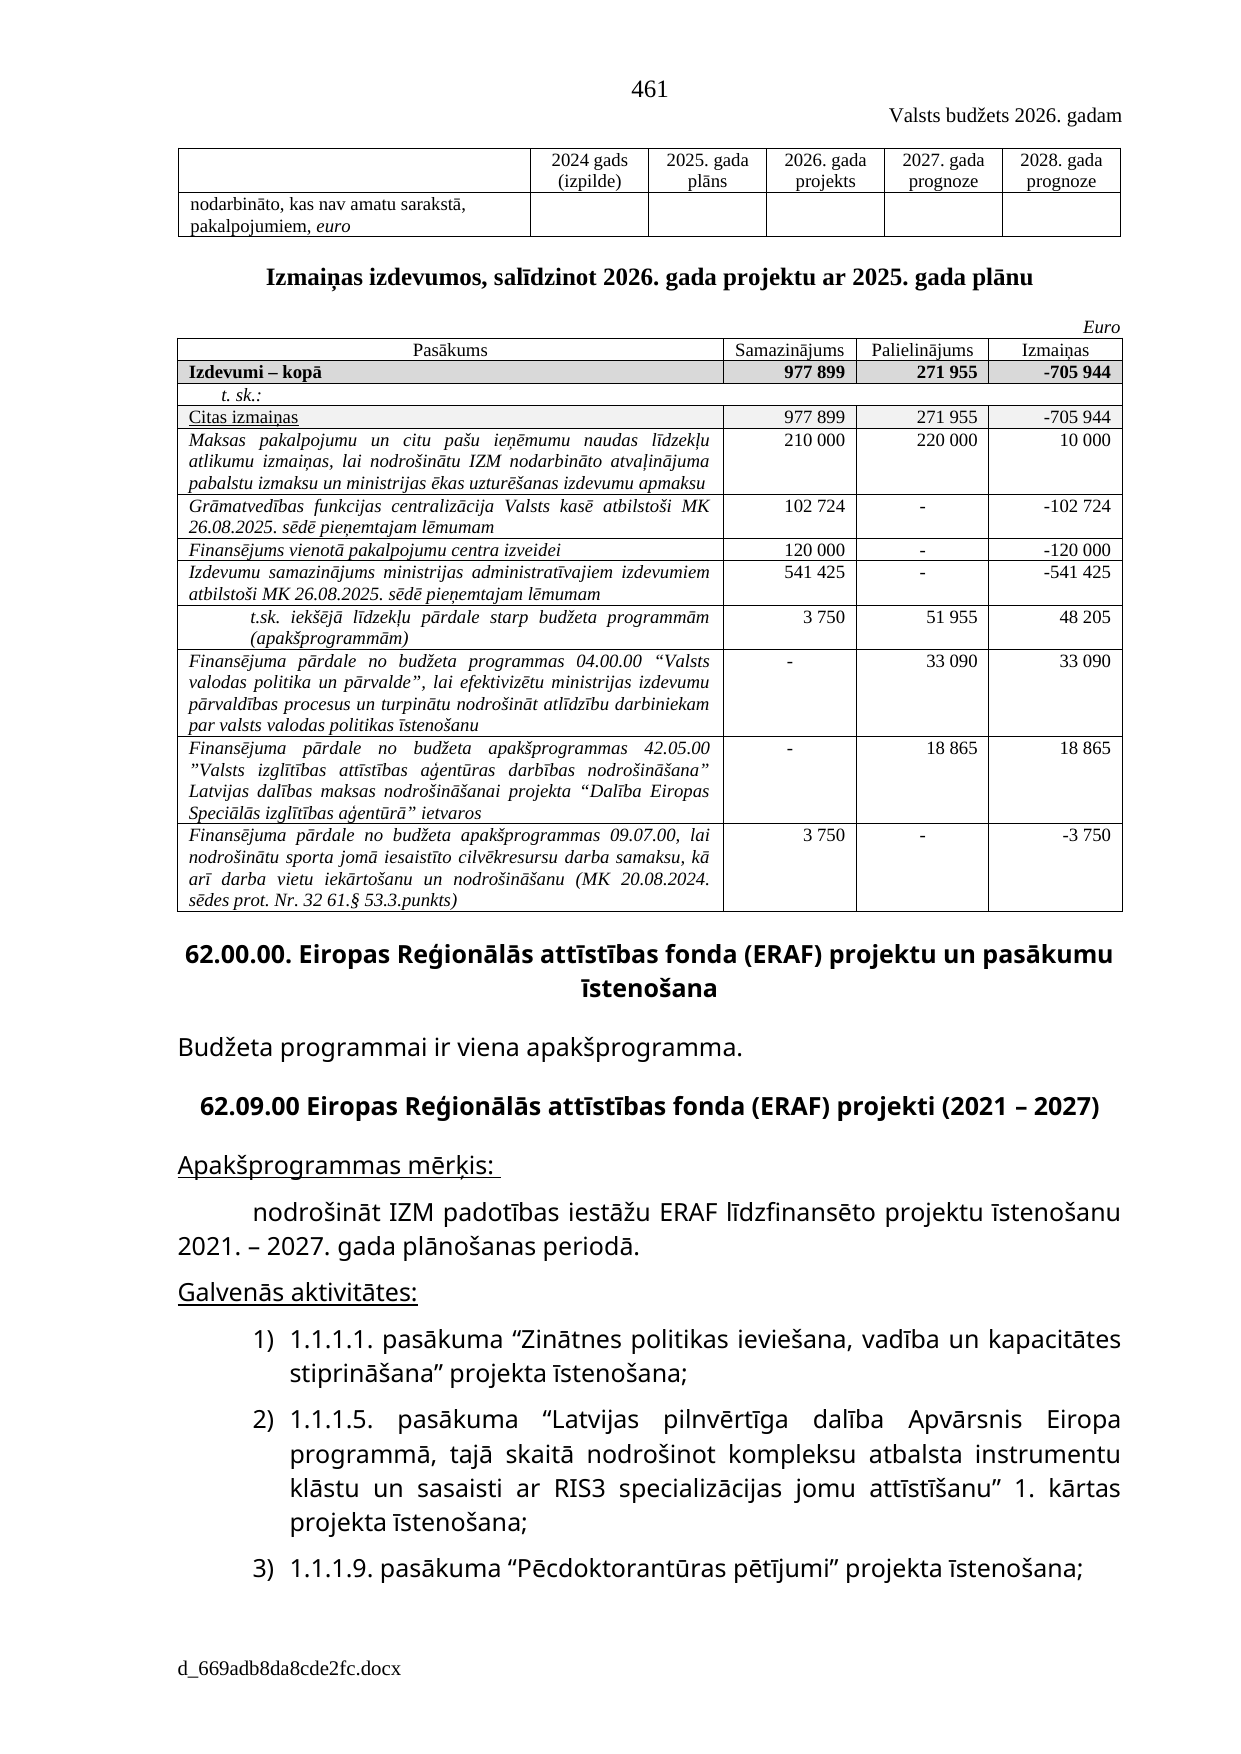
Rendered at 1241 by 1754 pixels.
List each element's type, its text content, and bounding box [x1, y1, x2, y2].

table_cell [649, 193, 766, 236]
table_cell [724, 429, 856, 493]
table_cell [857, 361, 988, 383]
text Izmaiņas izdevumos, salīdzinot 2026. gada projektu ar 2025. gada plānu [177, 262, 1122, 291]
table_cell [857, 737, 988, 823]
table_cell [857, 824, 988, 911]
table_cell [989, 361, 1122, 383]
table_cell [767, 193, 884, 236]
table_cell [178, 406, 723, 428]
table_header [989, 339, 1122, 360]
text Budžeta programmai ir viena apakšprogramma. [177, 1030, 1122, 1064]
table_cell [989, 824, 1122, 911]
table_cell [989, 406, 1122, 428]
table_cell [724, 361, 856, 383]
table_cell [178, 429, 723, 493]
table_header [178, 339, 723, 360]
list 1.1.1.5. pasākuma “Latvijas pilnvērtīga dalība Apvārsnis Eiropa programmā, tajā skaitā nodrošinot kompleksu atbalsta instrumentu klāstu un sasaisti ar RIS3 specializācijas jomu attīstīšanu” 1. kārtas projekta īstenošana; [252, 1402, 1122, 1538]
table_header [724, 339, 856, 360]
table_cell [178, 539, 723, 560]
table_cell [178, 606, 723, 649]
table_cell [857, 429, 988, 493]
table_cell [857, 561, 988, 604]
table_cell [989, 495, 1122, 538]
text 62.00.00. Eiropas Reģionālās attīstības fonda (ERAF) projektu un pasākumu īstenošana [177, 937, 1122, 1005]
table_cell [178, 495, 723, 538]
text nodrošināt IZM padotības iestāžu ERAF līdzfinansēto projektu īstenošanu 2021. – 2027. gada plānošanas periodā. [177, 1194, 1122, 1262]
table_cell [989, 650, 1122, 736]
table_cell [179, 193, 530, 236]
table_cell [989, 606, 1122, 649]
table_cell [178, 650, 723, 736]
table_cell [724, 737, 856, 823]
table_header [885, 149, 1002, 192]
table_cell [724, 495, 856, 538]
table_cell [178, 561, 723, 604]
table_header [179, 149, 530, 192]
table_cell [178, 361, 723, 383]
text Apakšprogrammas mērķis: [177, 1148, 1122, 1182]
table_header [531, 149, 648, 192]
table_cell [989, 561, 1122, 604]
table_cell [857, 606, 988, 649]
text Galvenās aktivitātes: [177, 1275, 1122, 1309]
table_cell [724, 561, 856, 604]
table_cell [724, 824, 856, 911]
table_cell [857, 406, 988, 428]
list 1.1.1.9. pasākuma “Pēcdoktorantūras pētījumi” projekta īstenošana; [252, 1551, 1122, 1585]
list 1.1.1.1. pasākuma “Zinātnes politikas ieviešana, vadība un kapacitātes stiprināšana” projekta īstenošana; [252, 1322, 1122, 1390]
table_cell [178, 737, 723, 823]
text 62.09.00 Eiropas Reģionālās attīstības fonda (ERAF) projekti (2021 – 2027) [177, 1089, 1122, 1123]
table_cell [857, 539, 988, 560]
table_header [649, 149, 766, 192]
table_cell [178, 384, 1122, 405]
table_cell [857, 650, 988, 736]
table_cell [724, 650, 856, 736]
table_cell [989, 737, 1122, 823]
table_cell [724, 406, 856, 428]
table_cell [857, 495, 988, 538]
text Euro [1002, 316, 1122, 337]
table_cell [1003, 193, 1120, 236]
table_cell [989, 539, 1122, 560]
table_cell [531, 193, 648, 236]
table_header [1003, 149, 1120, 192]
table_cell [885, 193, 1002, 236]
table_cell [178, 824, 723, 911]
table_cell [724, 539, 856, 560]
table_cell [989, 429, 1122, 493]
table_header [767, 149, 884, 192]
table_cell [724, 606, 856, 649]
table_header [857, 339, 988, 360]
